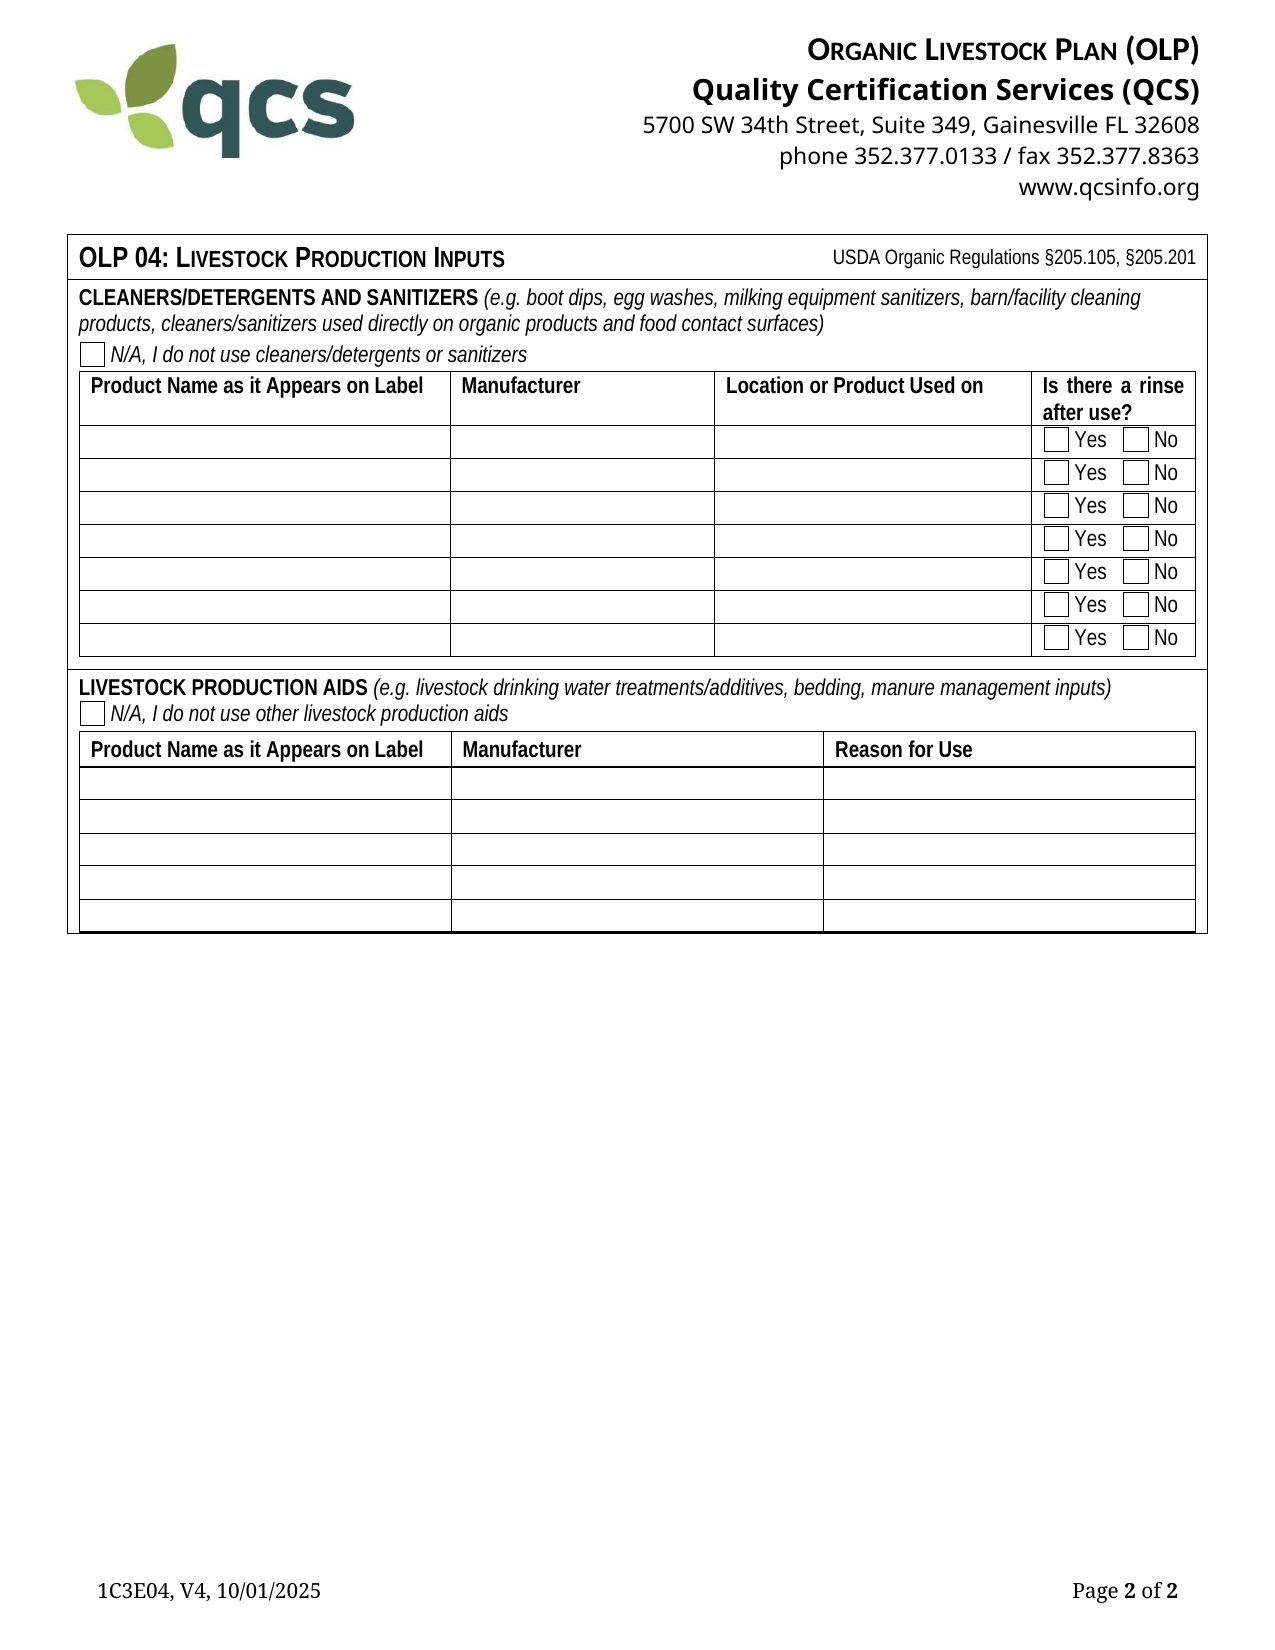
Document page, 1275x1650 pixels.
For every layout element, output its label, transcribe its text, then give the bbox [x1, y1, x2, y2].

picture [75, 44, 354, 158]
table_cell LIVESTOCK PRODUCTION AIDS (e.g. livestock drinking water treatments/additives, bedding, manure management inputs) N/A, I do not use other livestock production aids [68, 670, 1207, 933]
table_header OLP 04: Livestock Production Inputs [68, 235, 637, 278]
table_header USDA Organic Regulations §205.105, §205.201 [638, 235, 1207, 278]
table_cell CLEANERS/DETERGENTS AND SANITIZERS (e.g. boot dips, egg washes, milking equipment sanitizers, barn/facility cleaning products, cleaners/sanitizers used directly on organic products and food contact surfaces) N/A, I do not use cleaners/detergents or sanitizers [68, 280, 1207, 668]
